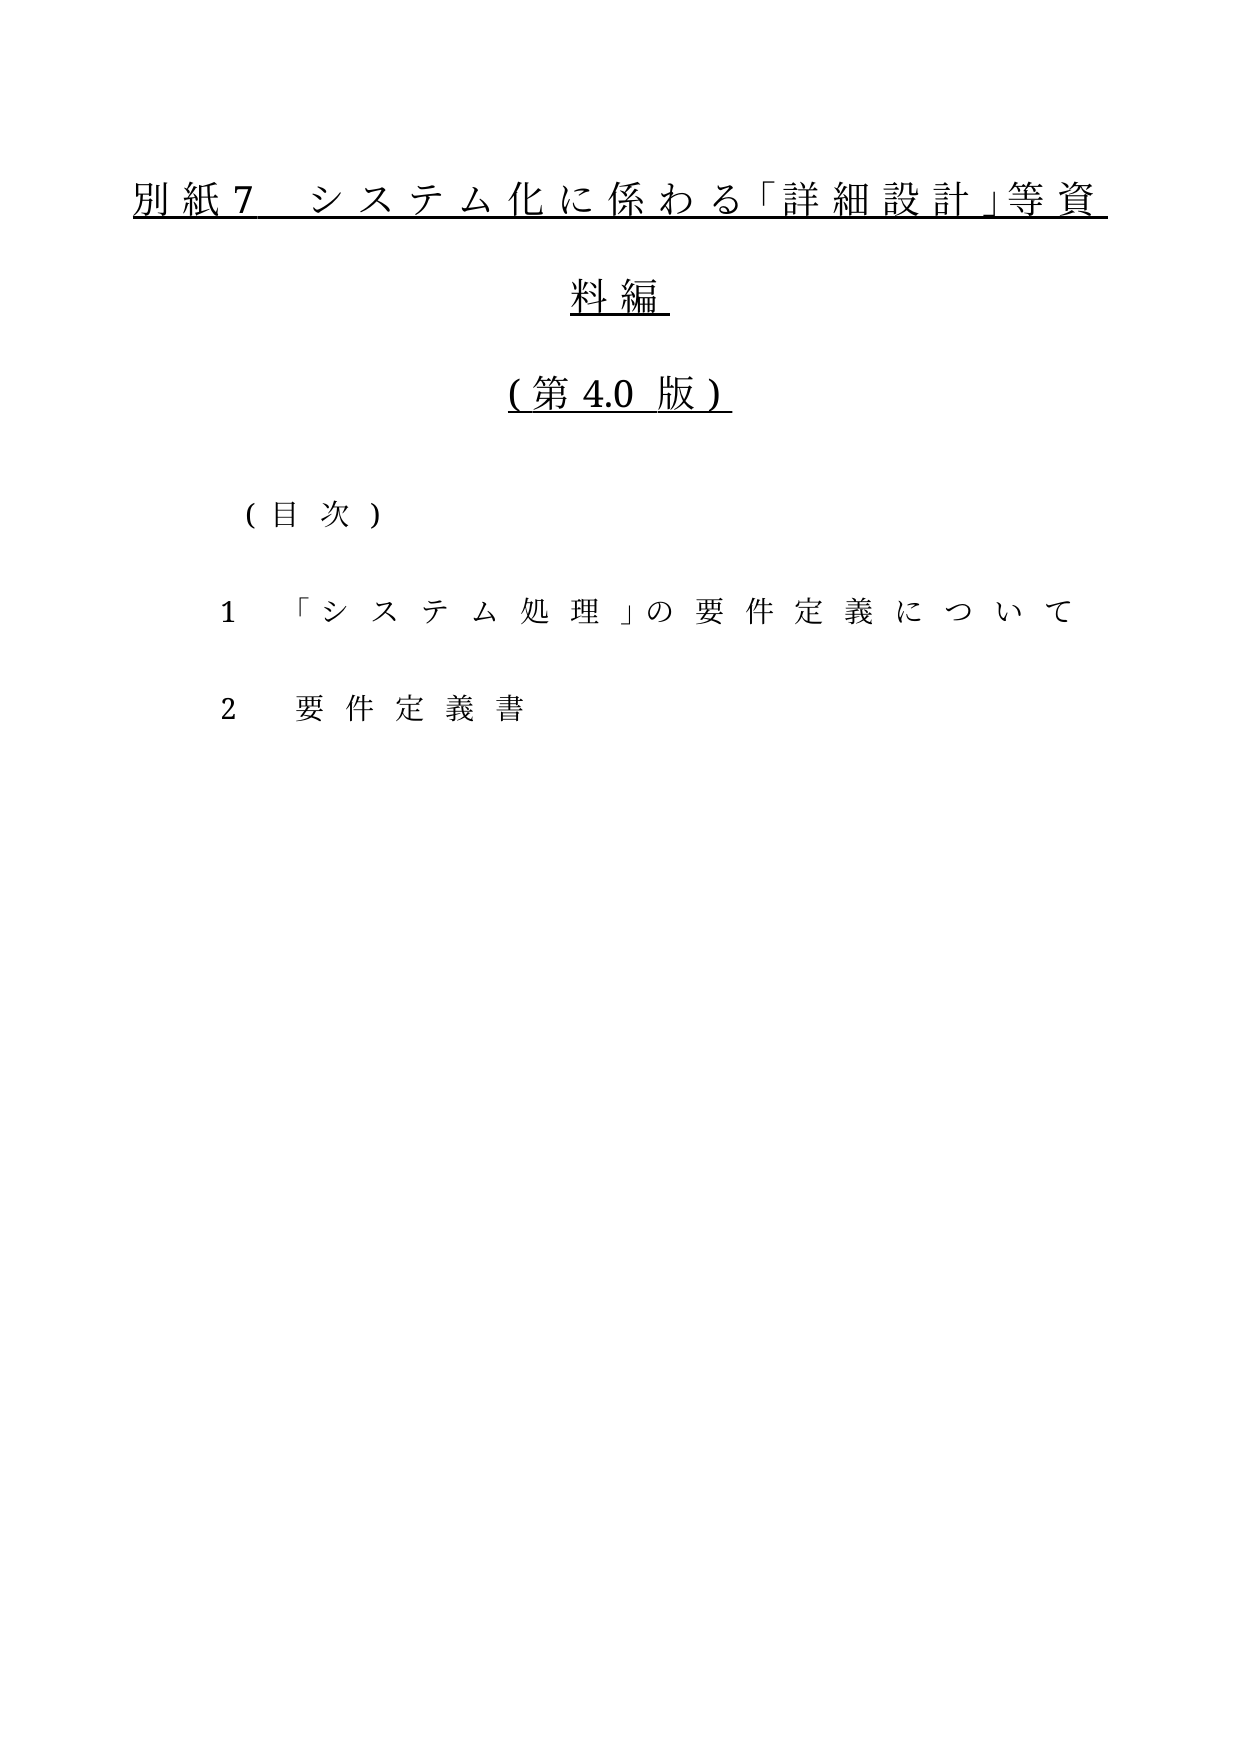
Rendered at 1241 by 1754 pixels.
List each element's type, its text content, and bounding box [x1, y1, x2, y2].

text (目次) [233, 489, 1120, 537]
text 2 要件定義書 [195, 683, 1120, 731]
text 別紙7 システム化に係わる｢詳細設計｣等資料編 [120, 149, 1120, 343]
text (第4.0版) [120, 343, 1120, 440]
text 1 ｢システム処理｣の要件定義について [195, 586, 1120, 634]
